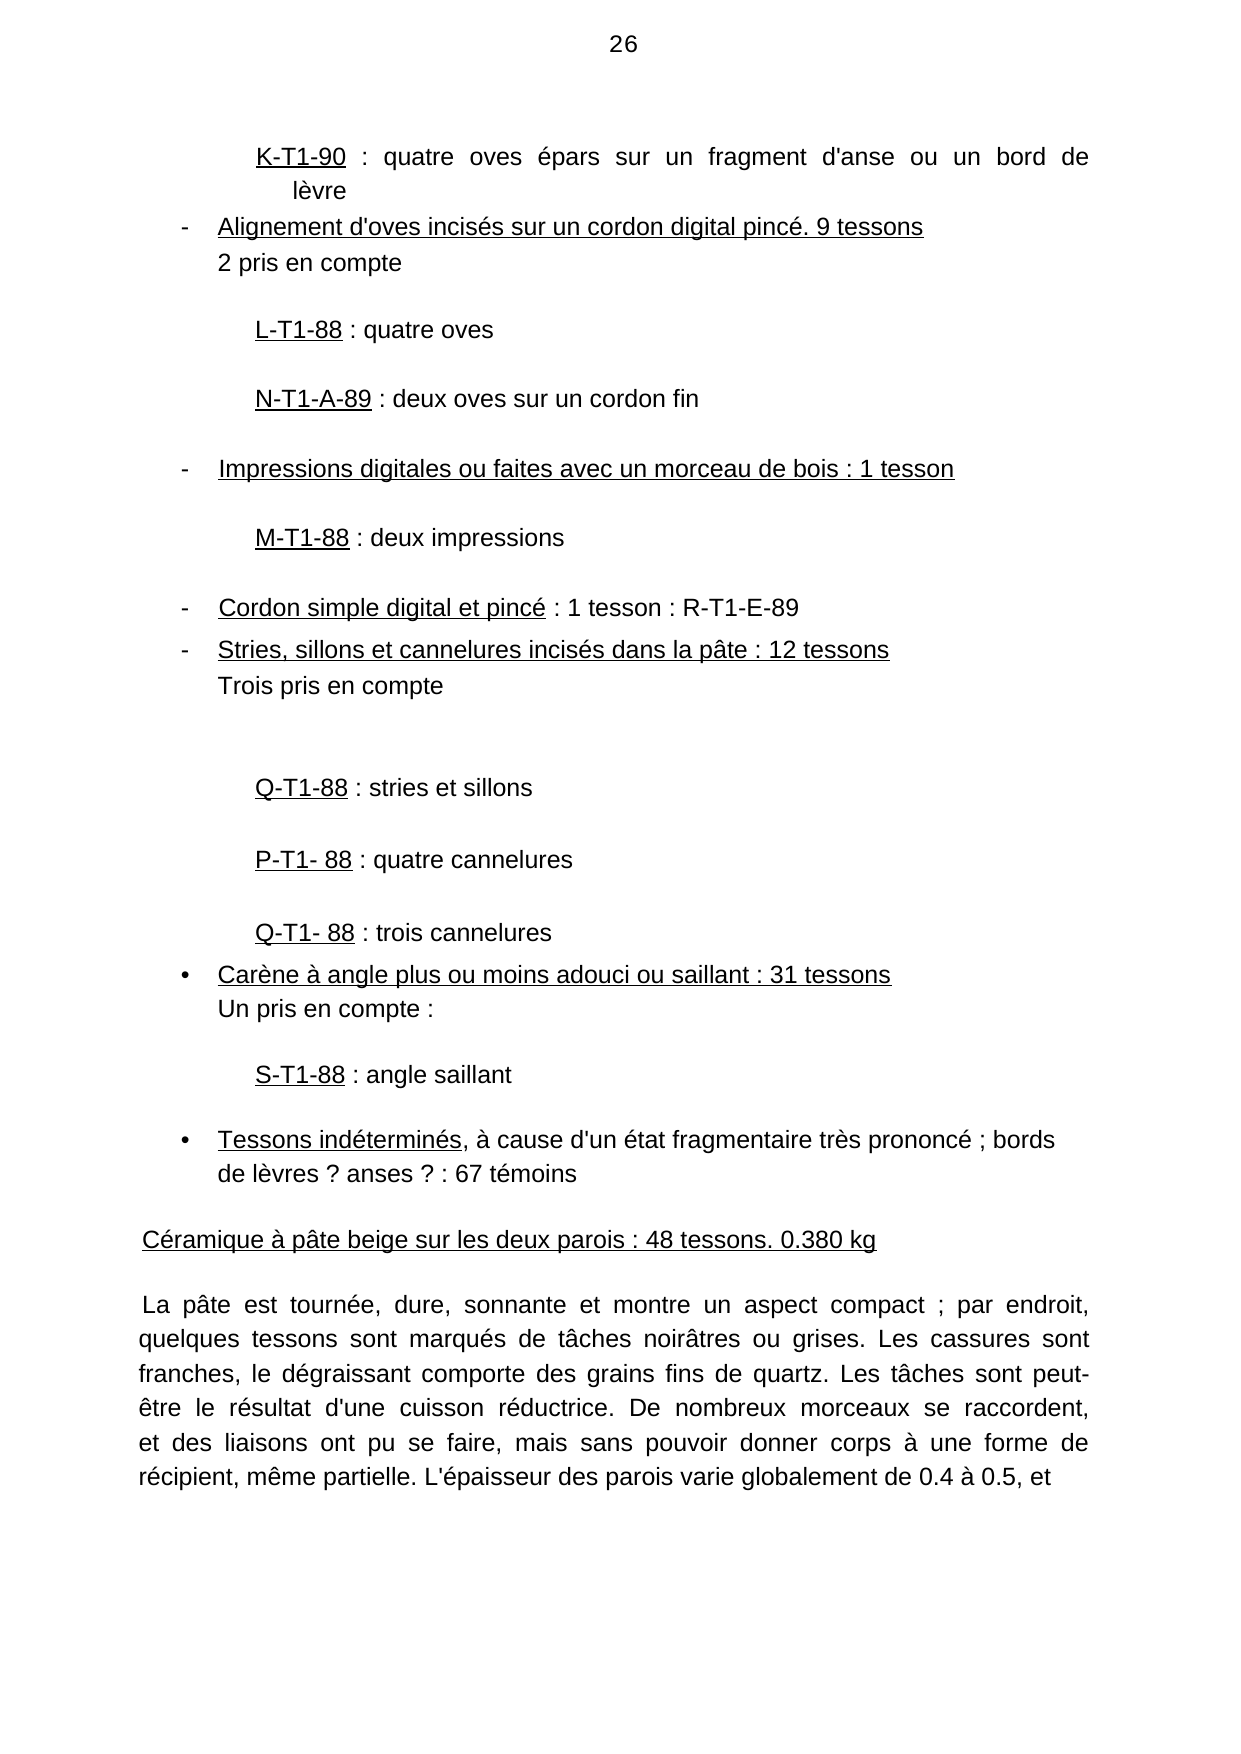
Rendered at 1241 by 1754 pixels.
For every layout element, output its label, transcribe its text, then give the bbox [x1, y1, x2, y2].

text K-T1-90 : quatre oves épars sur un fragment d'anse ou un bord de lèvre [256, 137, 1091, 206]
list Alignement d'oves incisés sur un cordon digital pincé. 9 tessons 2 pris en compte [181, 206, 947, 278]
list Tessons indéterminés, à cause d'un état fragmentaire très prononcé ; bords de lèvres ? anses ? : 67 témoins [181, 1121, 1091, 1189]
text Céramique à pâte beige sur les deux parois : 48 tessons. 0.380 kg [138, 1228, 1091, 1253]
list Impressions digitales ou faites avec un morceau de bois : 1 tesson [180, 422, 1091, 491]
text Q-T1-88 : stries et sillons [255, 741, 1091, 811]
text La pâte est tournée, dure, sonnante et montre un aspect compact ; par endroit, quelques tessons sont marqués de tâches noirâtres ou grises. Les cassures sont franches, le dégraissant comporte des grains fins de quartz. Les tâches sont peut- être le résultat d'une cuisson réductrice. De nombreux morceaux se raccordent, et des liaisons ont pu se faire, mais sans pouvoir donner corps à une forme de récipient, même partielle. L'épaisseur des parois varie globalement de 0.4 à 0.5, et [138, 1286, 1091, 1493]
text N-T1-A-89 : deux oves sur un cordon fin [255, 352, 1091, 422]
list Stries, sillons et cannelures incisés dans la pâte : 12 tessons Trois pris en compte [181, 630, 916, 701]
text L-T1-88 : quatre oves [255, 283, 1091, 352]
text S-T1-88 : angle saillant [255, 1063, 1091, 1088]
list Cordon simple digital et pincé : 1 tesson : R-T1-E-89 [180, 561, 1091, 630]
text P-T1- 88 : quatre cannelures Q-T1- 88 : trois cannelures [255, 811, 612, 956]
list Carène à angle plus ou moins adouci ou saillant : 31 tessons Un pris en compte : [181, 956, 897, 1024]
text M-T1-88 : deux impressions [255, 491, 1091, 561]
